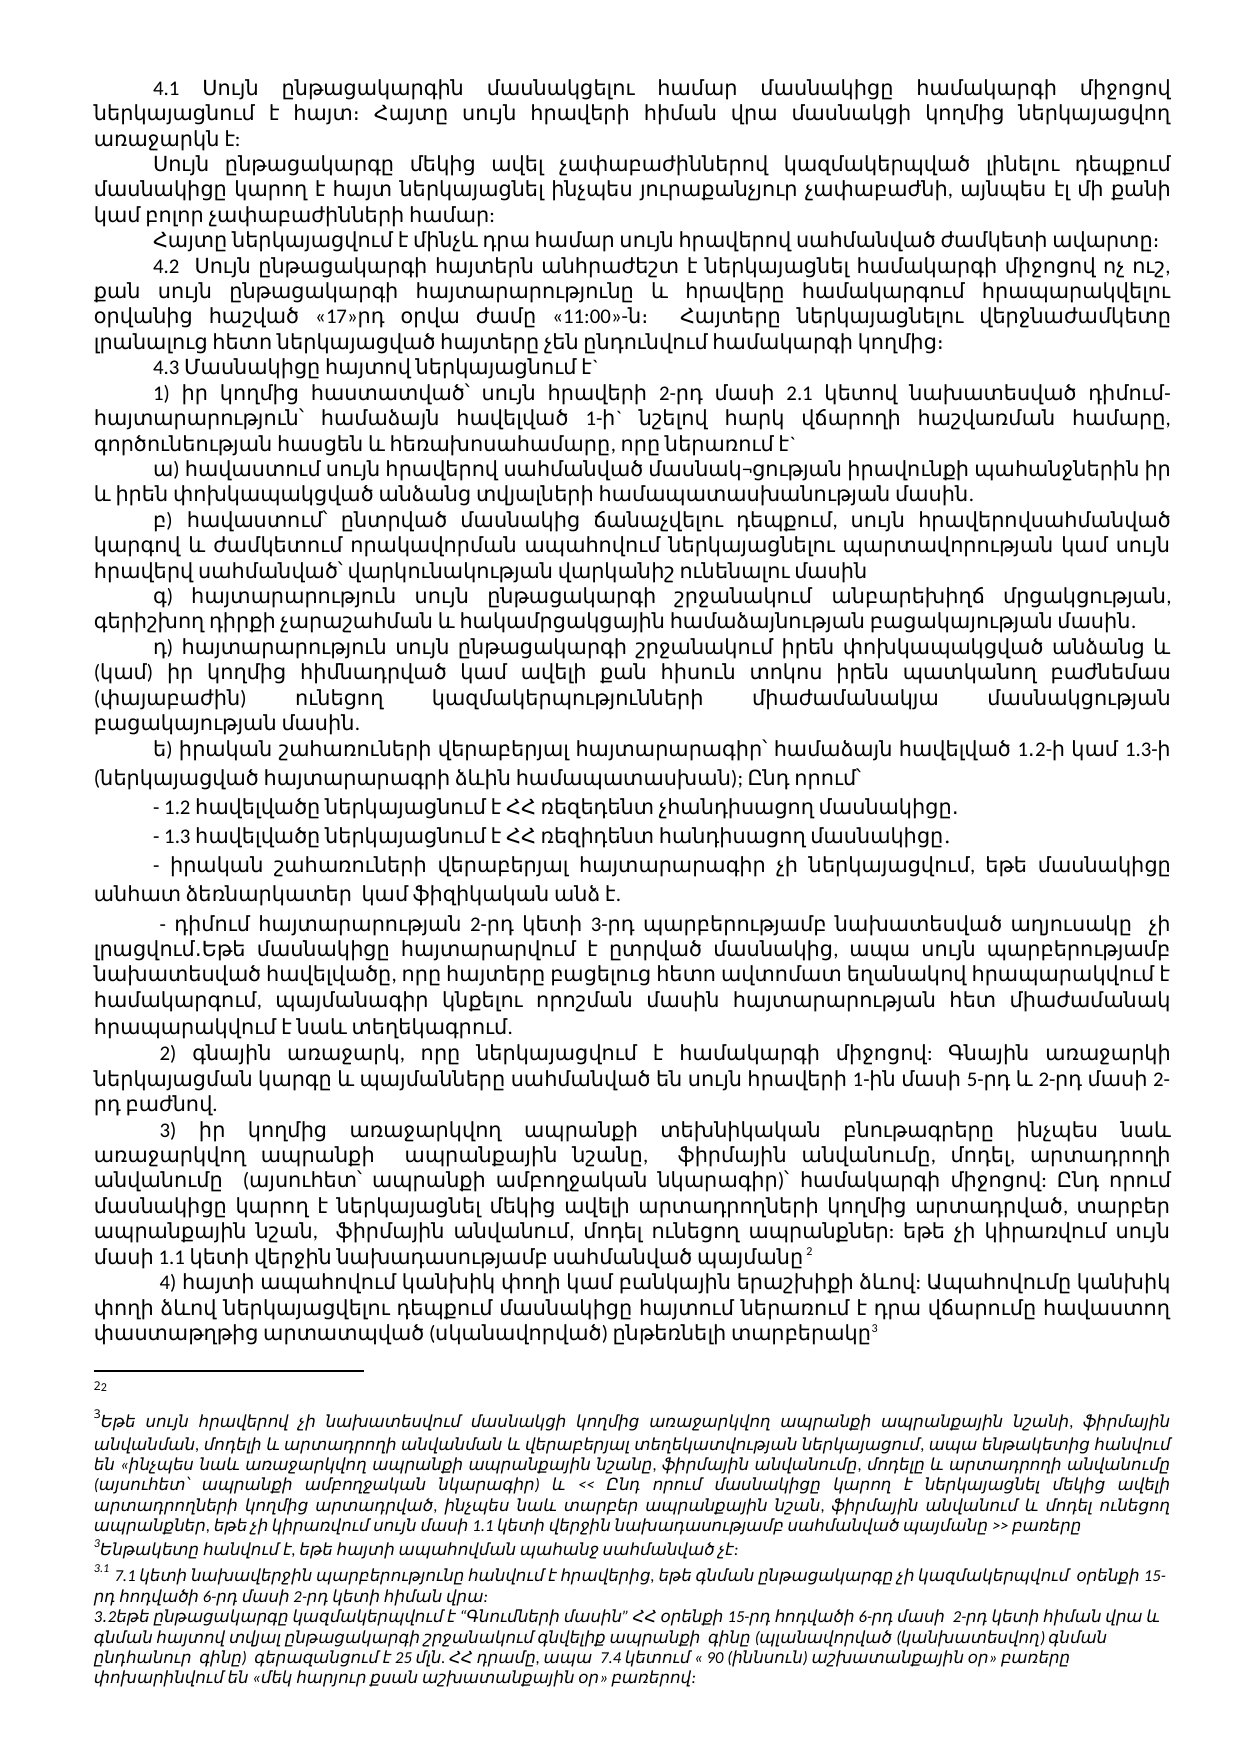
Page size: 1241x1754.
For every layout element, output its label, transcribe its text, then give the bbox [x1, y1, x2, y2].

text դ) հայտարարություն սույն ընթացակարգի շրջանակում իրեն փոխկապակցված անձանց և (կամ) իր կողմից հիմնադրված կամ ավելի քան հիսուն տոկոս իրեն պատկանող բաժնեմաս (փայաբաժին) ունեցող կազմակերպությունների միաժամանակյա մասնակցության բացակայության մասին. [94, 634, 1171, 736]
text 4.2 Սույն ընթացակարգի հայտերն անհրաժեշտ է ներկայացնել համակարգի միջոցով ոչ ուշ, քան սույն ընթացակարգի հայտարարությունը և հրավերը համակարգում հրապարակվելու օրվանից հաշված «17»րդ օրվա ժամը «11:00»-ն։ Հայտերը ներկայացնելու վերջնաժամկետը լրանալուց հետո ներկայացված հայտերը չեն ընդունվում համակարգի կողմից։ [94, 253, 1171, 354]
text 4.3 Մասնակիցը հայտով ներկայացնում է` [94, 354, 1171, 380]
text Սույն ընթացակարգը մեկից ավել չափաբաժիններով կազմակերպված լինելու դեպքում մասնակիցը կարող է հայտ ներկայացնել ինչպես յուրաքանչյուր չափաբաժնի, այնպես էլ մի քանի կամ բոլոր չափաբաժինների համար: [94, 151, 1171, 227]
text 1) իր կողմից հաստատված՝ սույն հրավերի 2-րդ մասի 2.1 կետով նախատեսված դիմում-հայտարարություն՝ համաձայն հավելված 1-ի` նշելով հարկ վճարողի հաշվառման համարը, գործունեության հասցեն և հեռախոսահամարը, որը ներառում է` [94, 380, 1171, 456]
text ե) իրական շահառուների վերաբերյալ հայտարարագիր՝ համաձայն հավելված 1․2-ի կամ 1.3-ի (ներկայացված հայտարարագրի ձևին համապատասխան); Ընդ որում՝ [94, 736, 1171, 790]
text 4) հայտի ապահովում կանխիկ փողի կամ բանկային երաշխիքի ձևով: Ապահովումը կանխիկ փողի ձևով ներկայացվելու դեպքում մասնակիցը հայտում ներառում է դրա վճարումը հավաստող փաստաթղթից արտատպված (սկանավորված) ընթեռնելի տարբերակը3 [94, 1269, 1171, 1346]
text - դիմում հայտարարության 2-րդ կետի 3-րդ պարբերությամբ նախատեսված աղյուսակը չի լրացվում․Եթե մասնակիցը հայտարարվում է ըտրված մասնակից, ապա սույն պարբերությամբ նախատեսված հավելվածը, որը հայտերը բացելուց հետո ավտոմատ եղանակով հրապարակվում է համակարգում, պայմանագիր կնքելու որոշման մասին հայտարարության հետ միաժամանակ հրապարակվում է նաև տեղեկագրում. [94, 911, 1171, 1041]
text Հայտը ներկայացվում է մինչև դրա համար սույն հրավերով սահմանված ժամկետի ավարտը։ [94, 227, 1171, 253]
text - իրական շահառուների վերաբերյալ հայտարարագիր չի ներկայացվում, եթե մասնակիցը անհատ ձեռնարկատեր կամ ֆիզիկական անձ է. [94, 852, 1171, 907]
text բ) հավաստում՝ ընտրված մասնակից ճանաչվելու դեպքում, սույն հրավերովսահմանված կարգով և ժամկետում որակավորման ապահովում ներկայացնելու պարտավորության կամ սույն հրավերվ սահմանված՝ վարկունակության վարկանիշ ունենալու մասին [94, 507, 1171, 583]
text ա) հավաստում սույն հրավերով սահմանված մասնակ¬ցության իրավունքի պահանջներին իր և իրեն փոխկապակցված անձանց տվյալների համապատասխանության մասին. [94, 456, 1171, 507]
text - 1.3 հավելվածը ներկայացնում է ՀՀ ռեզիդենտ հանդիսացող մասնակիցը․ [94, 823, 1171, 849]
text 2) գնային առաջարկ, որը ներկայացվում է համակարգի միջոցով: Գնային առաջարկի ներկայացման կարգը և պայմանները սահմանված են սույն հրավերի 1-ին մասի 5-րդ և 2-րդ մասի 2-րդ բաժնով. [94, 1041, 1171, 1117]
text 4.1 Սույն ընթացակարգին մասնակցելու համար մասնակիցը համակարգի միջոցով ներկայացնում է հայտ։ Հայտը սույն հրավերի հիման վրա մասնակցի կողմից ներկայացվող առաջարկն է: [94, 75, 1171, 151]
text - 1.2 հավելվածը ներկայացնում է ՀՀ ռեզեդենտ չհանդիսացող մասնակիցը․ [94, 794, 1171, 819]
text գ) հայտարարություն սույն ընթացակարգի շրջանակում անբարեխիղճ մրցակցության, գերիշխող դիրքի չարաշահման և հակամրցակցային համաձայնության բացակայության մասին. [94, 583, 1171, 634]
text 3) իր կողմից առաջարկվող ապրանքի տեխնիկական բնութագրերը ինչպես նաև առաջարկվող ապրանքի ապրանքային նշանը, ֆիրմային անվանումը, մոդել, արտադրողի անվանումը (այսուհետ՝ ապրանքի ամբողջական նկարագիր)՝ համակարգի միջոցով: Ընդ որում մասնակիցը կարող է ներկայացնել մեկից ավելի արտադրողների կողմից արտադրված, տարբեր ապրանքային նշան, ֆիրմային անվանում, մոդել ունեցող ապրանքներ: եթե չի կիրառվում սույն մասի 1.1 կետի վերջին նախադասությամբ սահմանված պայմանը 2 [94, 1117, 1171, 1269]
